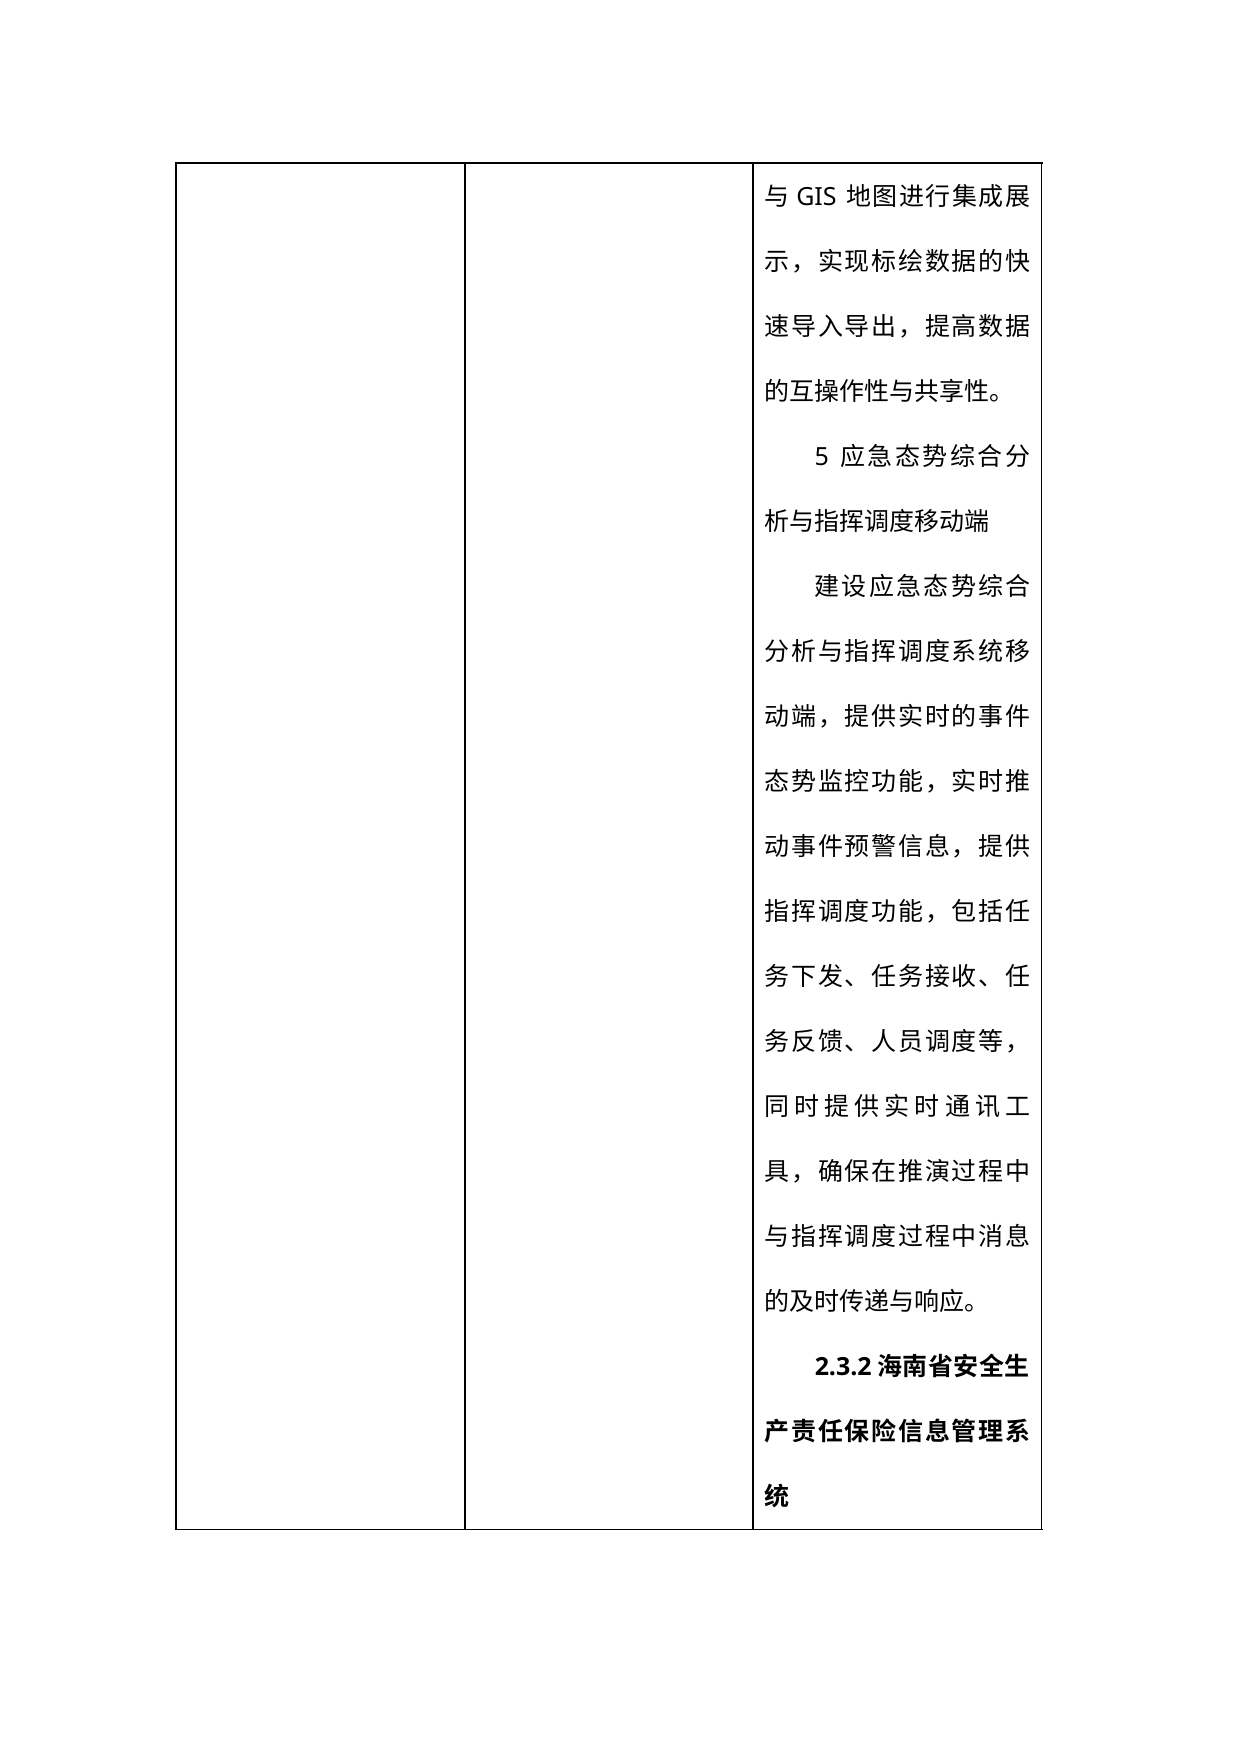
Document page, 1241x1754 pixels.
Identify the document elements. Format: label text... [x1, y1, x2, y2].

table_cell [754, 164, 1041, 1528]
table_cell [466, 164, 752, 1528]
table_cell 1 [177, 164, 464, 1528]
